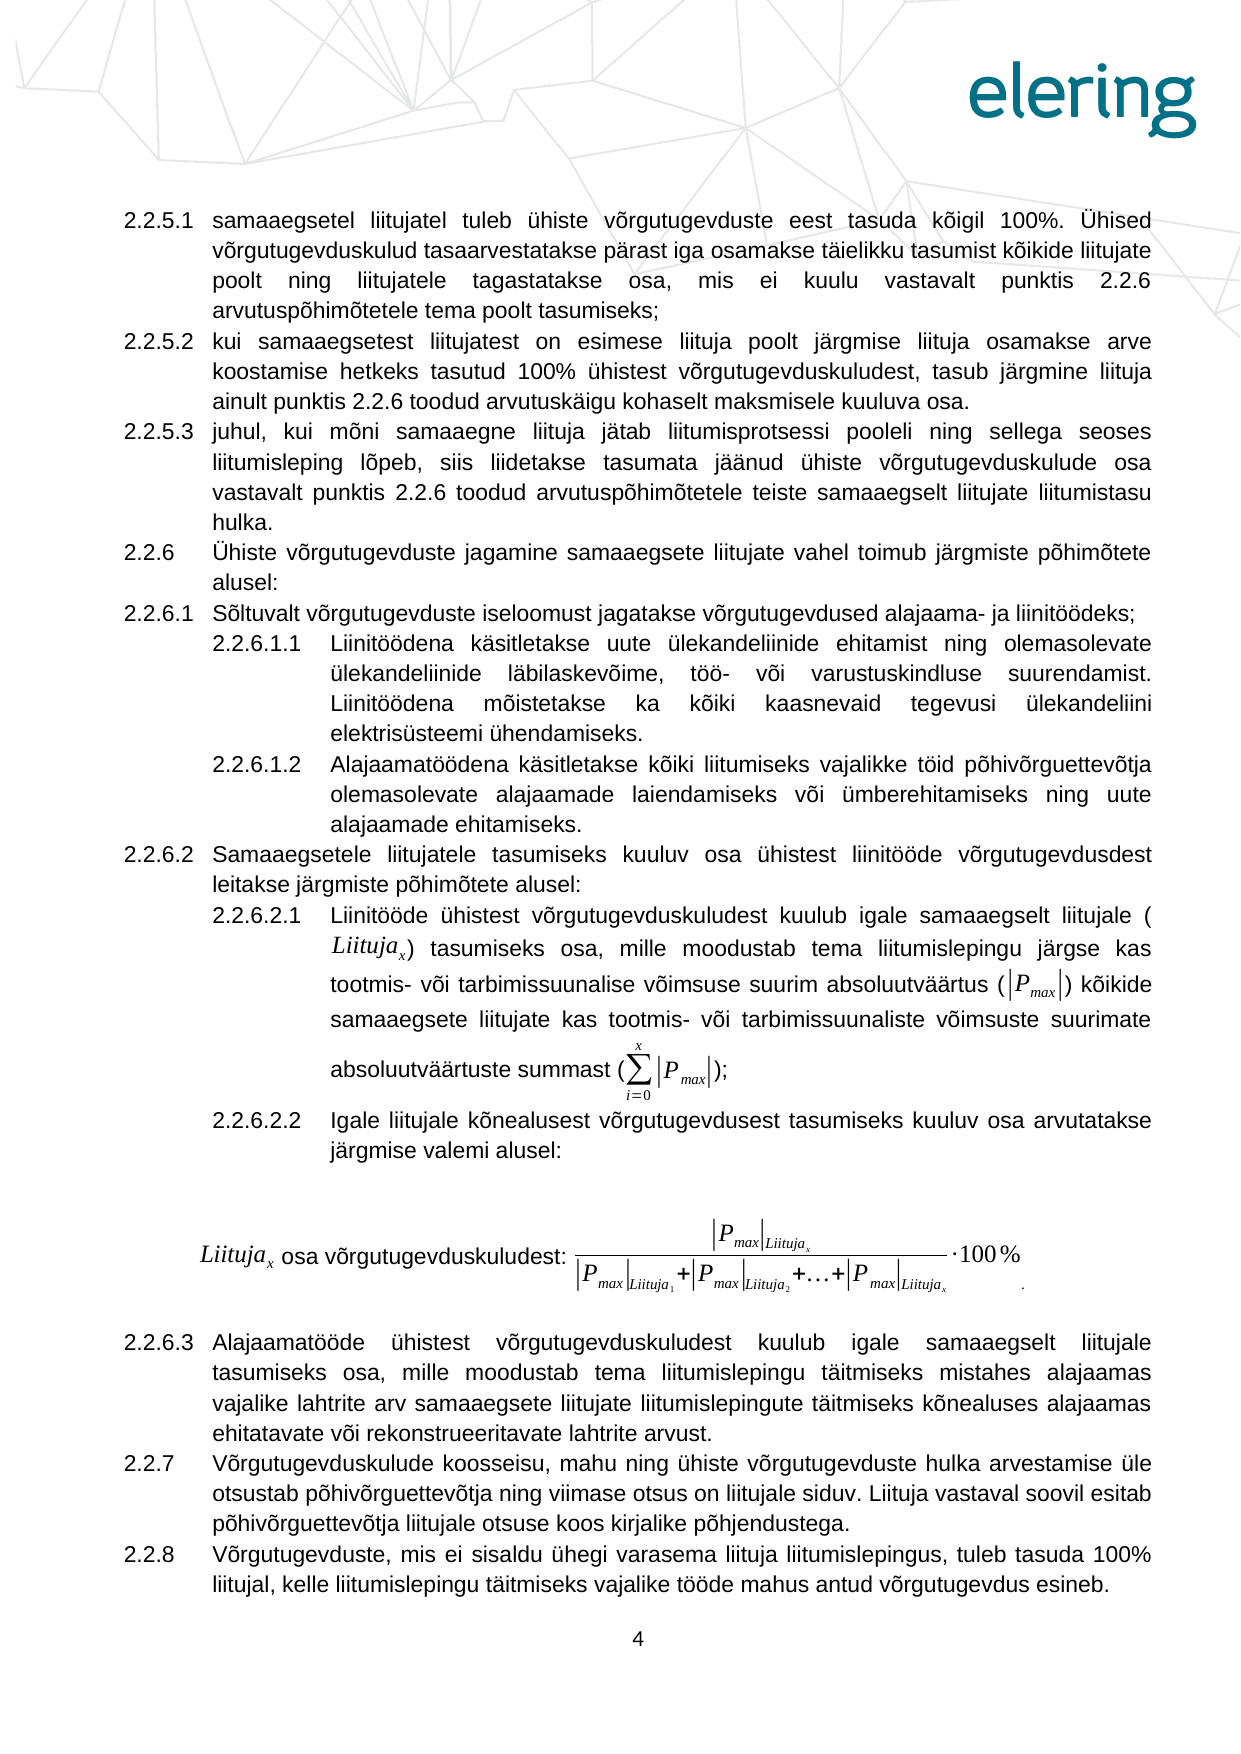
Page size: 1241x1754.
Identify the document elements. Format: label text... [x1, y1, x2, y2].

picture [15, 0, 1241, 421]
subtitle osa võrgutugevduskuludest: [198, 1218, 1152, 1295]
list Võrgutugevduskulude koosseisu, mahu ning ühiste võrgutugevduste hulka arvestamise üle otsustab põhivõrguettevõtja ning viimase otsus on liitujale siduv. Liituja vastaval soovil esitab põhivõrguettevõtja liitujale otsuse koos kirjalike põhjendustega. [123, 1450, 1152, 1537]
list Liinitöödena käsitletakse uute ülekandeliinide ehitamist ning olemasolevate ülekandeliinide läbilaskevõime, töö- või varustuskindluse suurendamist. Liinitöödena mõistetakse ka kõiki kaasnevaid tegevusi ülekandeliini elektrisüsteemi ühendamiseks. [212, 630, 1152, 747]
list Ühiste võrgutugevduste jagamine samaaegsete liitujate vahel toimub järgmiste põhimõtete alusel: [123, 539, 1152, 596]
list juhul, kui mõni samaaegne liituja jätab liitumisprotsessi pooleli ning sellega seoses liitumisleping lõpeb, siis liidetakse tasumata jäänud ühiste võrgutugevduskulude osa vastavalt punktis 2.2.6 toodud arvutuspõhimõtetele teiste samaaegselt liitujate liitumistasu hulka. [123, 418, 1152, 535]
list Liinitööde ühistest võrgutugevduskuludest kuulub igale samaaegselt liitujale () tasumiseks osa, mille moodustab tema liitumislepingu järgse kas tootmis- või tarbimissuunalise võimsuse suurim absoluutväärtus () kõikide samaaegsete liitujate kas tootmis- või tarbimissuunaliste võimsuste suurimate absoluutväärtuste summast (); [212, 902, 1152, 1103]
list samaaegsetel liitujatel tuleb ühiste võrgutugevduste eest tasuda kõigil 100%. Ühised võrgutugevduskulud tasaarvestatakse pärast iga osamakse täielikku tasumist kõikide liitujate poolt ning liitujatele tagastatakse osa, mis ei kuulu vastavalt punktis 2.2.6 arvutuspõhimõtetele tema poolt tasumiseks; [123, 207, 1152, 324]
list kui samaaegsetest liitujatest on esimese liituja poolt järgmise liituja osamakse arve koostamise hetkeks tasutud 100% ühistest võrgutugevduskuludest, tasub järgmine liituja ainult punktis 2.2.6 toodud arvutuskäigu kohaselt maksmisele kuuluva osa. [123, 328, 1152, 414]
list Võrgutugevduste, mis ei sisaldu ühegi varasema liituja liitumislepingus, tuleb tasuda 100% liitujal, kelle liitumislepingu täitmiseks vajalike tööde mahus antud võrgutugevdus esineb. [123, 1541, 1152, 1597]
list Sõltuvalt võrgutugevduste iseloomust jagatakse võrgutugevdused alajaama- ja liinitöödeks; [123, 599, 1152, 626]
list Igale liitujale kõnealusest võrgutugevdusest tasumiseks kuuluv osa arvutatakse järgmise valemi alusel: [212, 1107, 1152, 1164]
list Alajaamatöödena käsitletakse kõiki liitumiseks vajalikke töid põhivõrguettevõtja olemasolevate alajaamade laiendamiseks või ümberehitamiseks ning uute alajaamade ehitamiseks. [212, 751, 1152, 837]
list Samaaegsetele liitujatele tasumiseks kuuluv osa ühistest liinitööde võrgutugevdusdest leitakse järgmiste põhimõtete alusel: [123, 841, 1152, 898]
list Alajaamatööde ühistest võrgutugevduskuludest kuulub igale samaaegselt liitujale tasumiseks osa, mille moodustab tema liitumislepingu täitmiseks mistahes alajaamas vajalike lahtrite arv samaaegsete liitujate liitumislepingute täitmiseks kõnealuses alajaamas ehitatavate või rekonstrueeritavate lahtrite arvust. [123, 1329, 1152, 1446]
